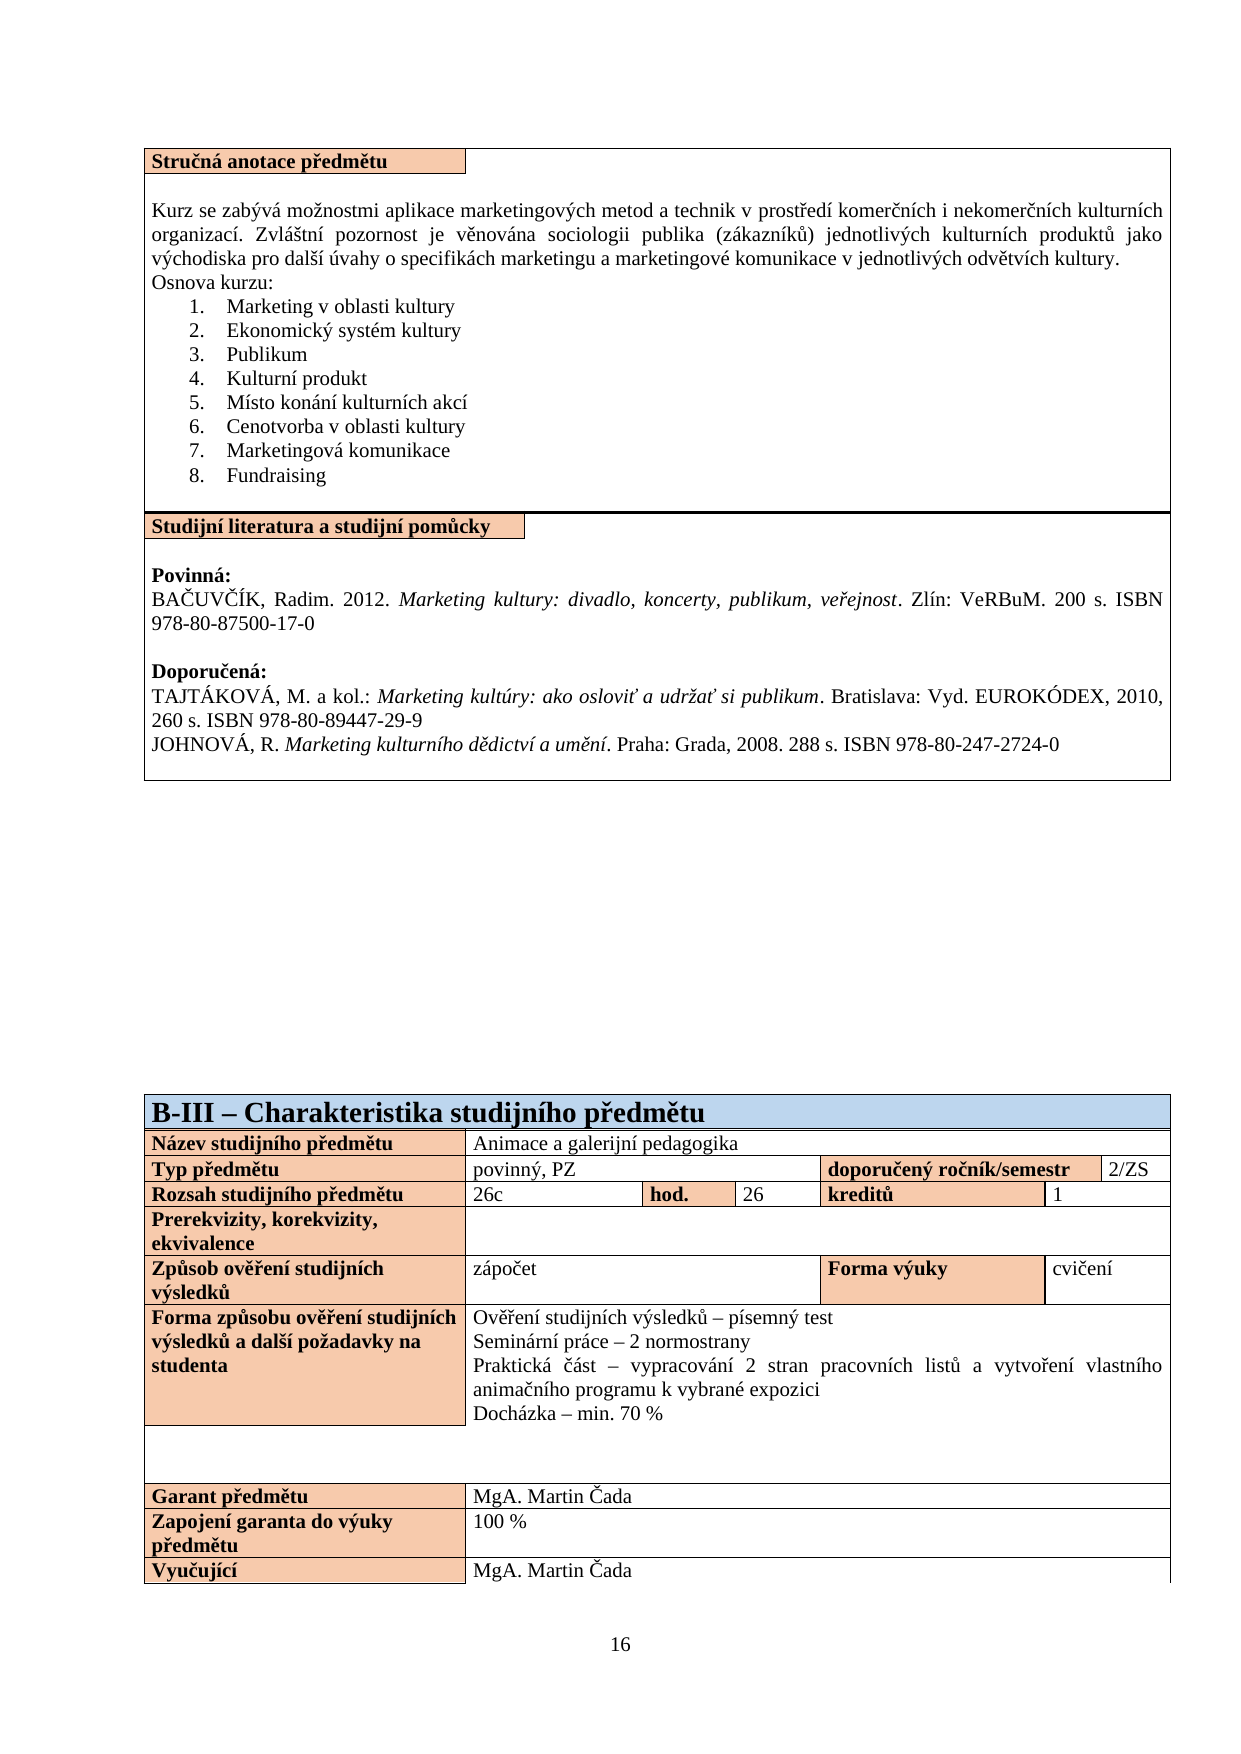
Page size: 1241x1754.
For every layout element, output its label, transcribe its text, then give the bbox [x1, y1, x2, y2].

table_cell Způsob ověření studijních výsledků [145, 1256, 465, 1304]
table_cell 26 [736, 1182, 820, 1206]
table_cell Garant předmětu [145, 1484, 465, 1508]
table_cell 100 % [466, 1509, 1170, 1557]
table_cell [145, 1425, 1170, 1483]
table_cell Animace a galerijní pedagogika [466, 1131, 1170, 1155]
table_cell [525, 514, 1170, 538]
table_cell povinný, PZ [466, 1156, 820, 1181]
table_cell Rozsah studijního předmětu [145, 1182, 465, 1206]
table_cell 26c [466, 1182, 642, 1206]
table_cell MgA. Martin Čada [466, 1484, 1170, 1508]
table_cell 2/ZS [1102, 1156, 1170, 1181]
table_cell [466, 1207, 1170, 1255]
table_cell zápočet [466, 1256, 820, 1304]
table_cell cvičení [1046, 1256, 1170, 1304]
table_cell [466, 149, 1170, 173]
table_cell hod. [643, 1182, 735, 1206]
table_cell Studijní literatura a studijní pomůcky [145, 514, 524, 538]
table_cell Typ předmětu [145, 1156, 465, 1181]
table_cell Povinná: BAČUVČÍK, Radim. 2012. Marketing kultury: divadlo, koncerty, publikum, veřejnost. Zlín: VeRBuM. 200 s. ISBN 978-80-87500-17-0 Doporučená: TAJTÁKOVÁ, M. a kol.: Marketing kultúry: ako osloviť a udržať si publikum. Bratislava: Vyd. EUROKÓDEX, 2010, 260 s. ISBN 978-80-89447-29-9 JOHNOVÁ, R. Marketing kulturního dědictví a umění. Praha: Grada, 2008. 288 s. ISBN 978-80-247-2724-0 [145, 538, 1170, 780]
table_cell Ověření studijních výsledků – písemný test Seminární práce – 2 normostrany Praktická část – vypracování 2 stran pracovních listů a vytvoření vlastního animačního programu k vybrané expozici Docházka – min. 70 % [466, 1305, 1170, 1425]
table_cell doporučený ročník/semestr [821, 1156, 1101, 1181]
table_cell Kurz se zabývá možnostmi aplikace marketingových metod a technik v prostředí komerčních i nekomerčních kulturních organizací. Zvláštní pozornost je věnována sociologii publika (zákazníků) jednotlivých kulturních produktů jako východiska pro další úvahy o specifikách marketingu a marketingové komunikace v jednotlivých odvětvích kultury. Osnova kurzu: Marketing v oblasti kultury Ekonomický systém kultury Publikum Kulturní produkt Místo konání kulturních akcí Cenotvorba v oblasti kultury Marketingová komunikace Fundraising [145, 173, 1170, 511]
table_cell Zapojení garanta do výuky předmětu [145, 1509, 465, 1557]
table_cell Název studijního předmětu [145, 1131, 465, 1155]
table_header B-III – Charakteristika studijního předmětu [145, 1095, 1170, 1128]
table_cell 1 [1046, 1182, 1170, 1206]
table_cell Forma výuky [821, 1256, 1044, 1304]
table_cell kreditů [821, 1182, 1044, 1206]
table_cell Stručná anotace předmětu [145, 149, 465, 173]
table_cell Prerekvizity, korekvizity, ekvivalence [145, 1207, 465, 1255]
table_cell MgA. Martin Čada [466, 1558, 1170, 1582]
table_cell Vyučující [145, 1558, 465, 1582]
table_cell Forma způsobu ověření studijních výsledků a další požadavky na studenta [145, 1305, 465, 1425]
